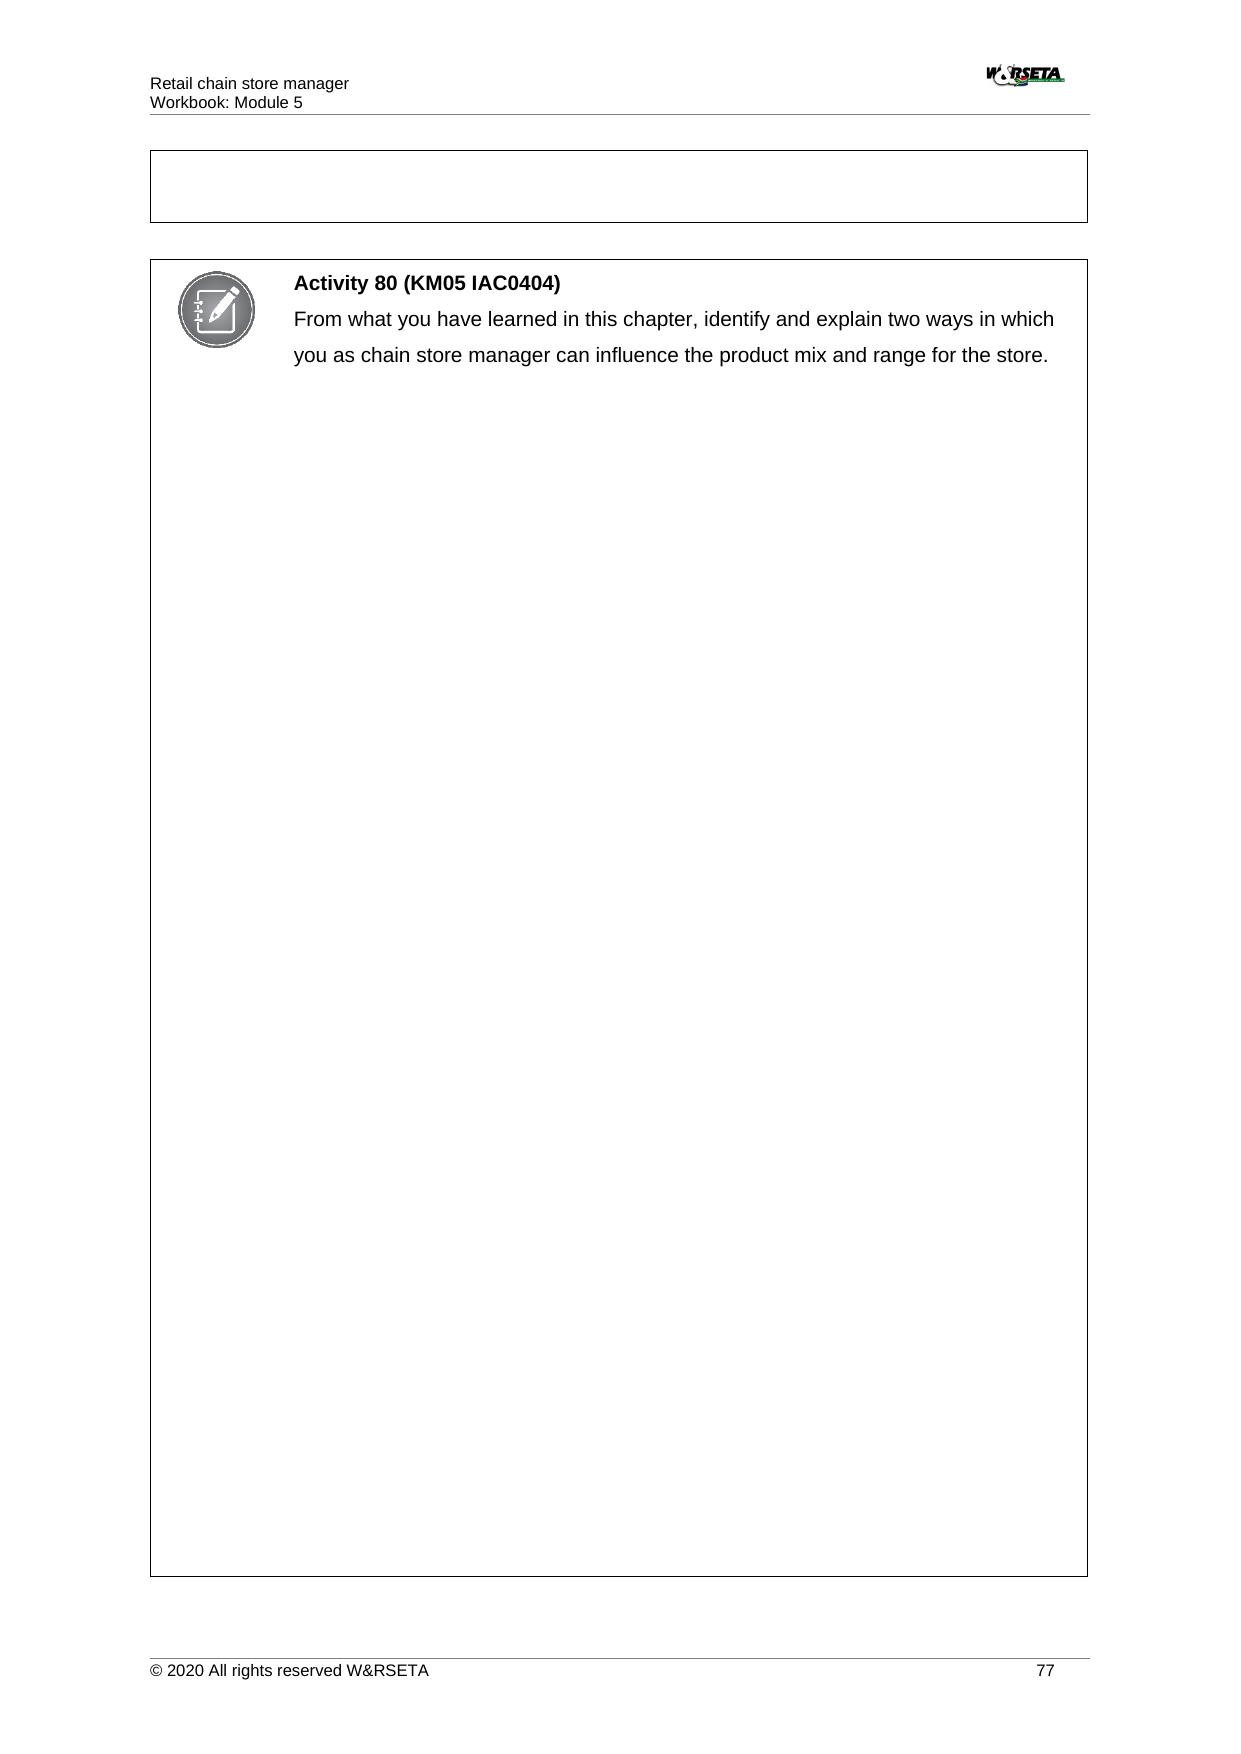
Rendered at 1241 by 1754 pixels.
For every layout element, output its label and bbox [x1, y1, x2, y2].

picture [986, 64, 1065, 87]
table_header [151, 260, 281, 1576]
picture [178, 271, 255, 348]
table_header [151, 151, 281, 222]
table_header [283, 151, 1087, 222]
table_header [283, 260, 1087, 1576]
